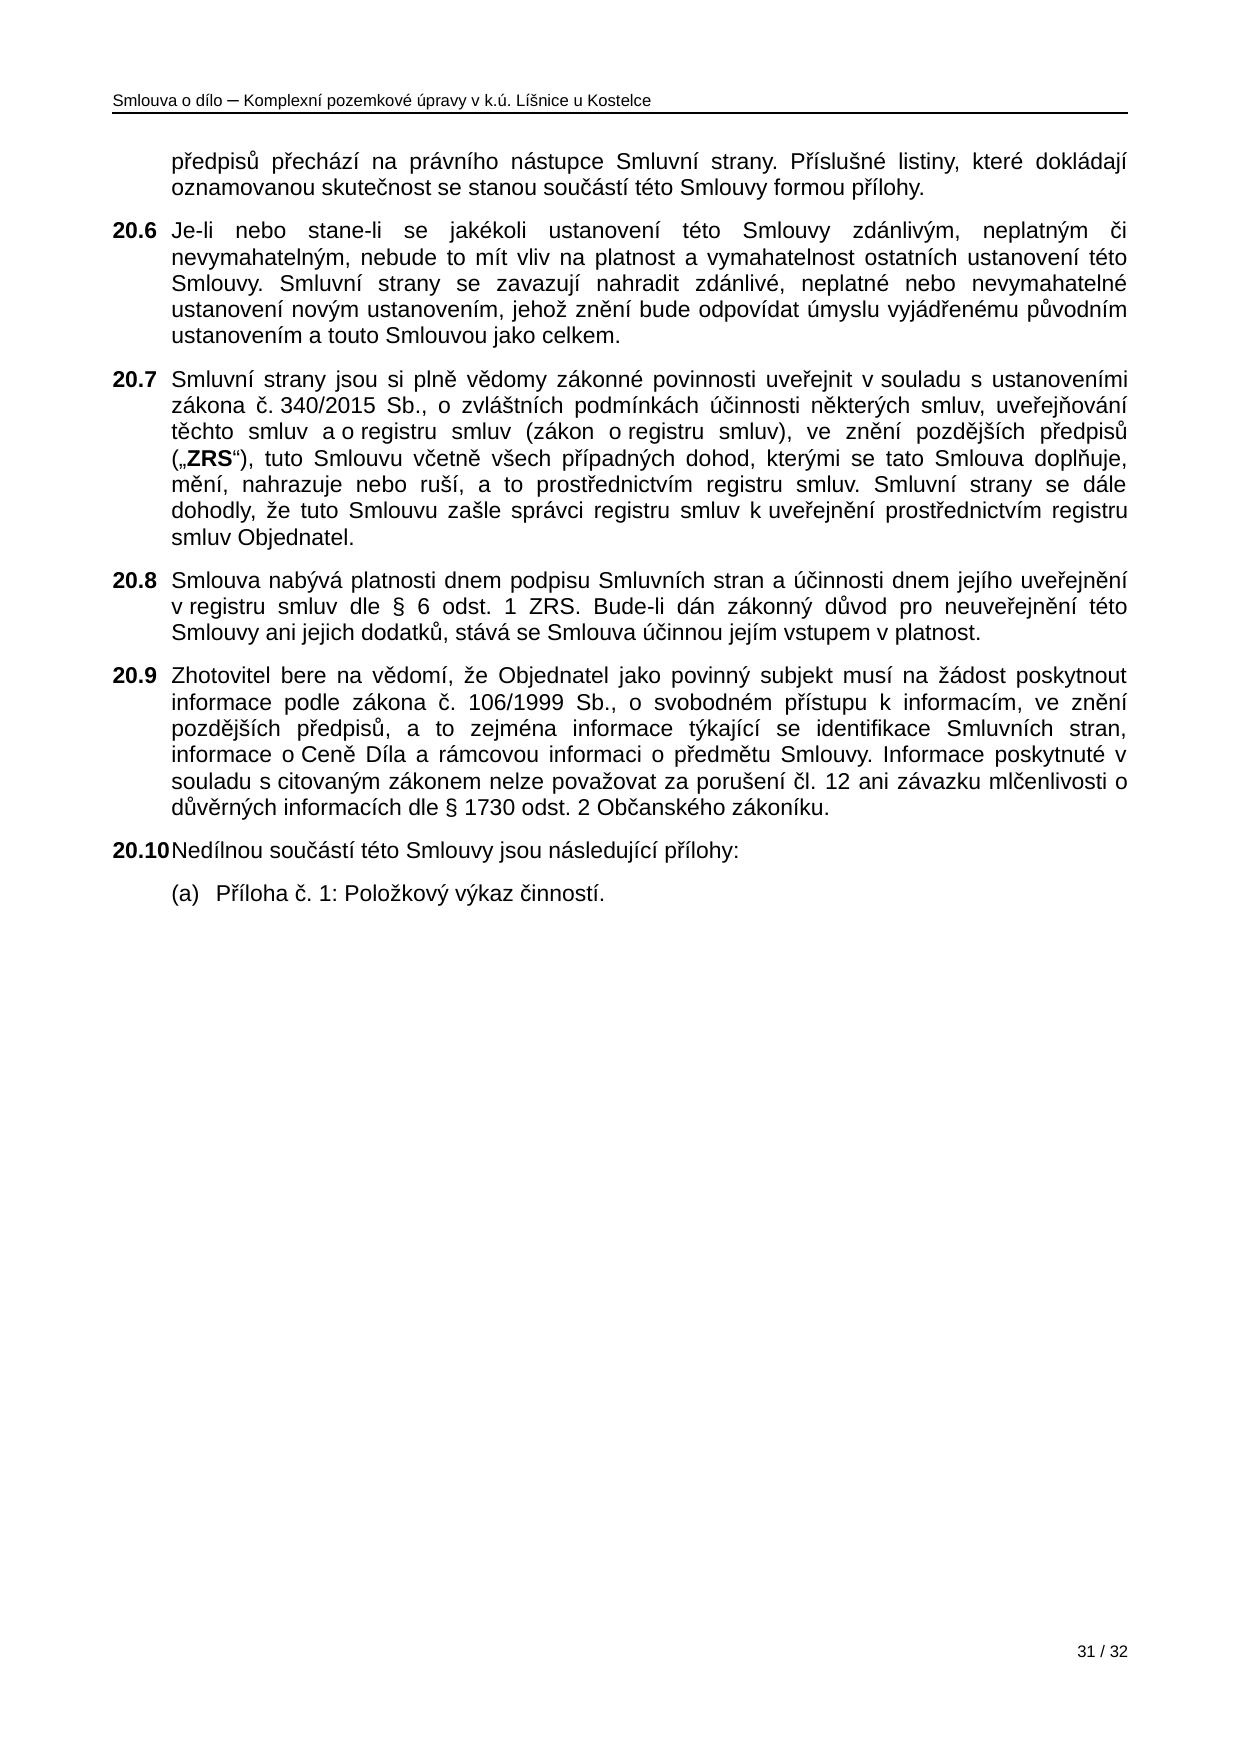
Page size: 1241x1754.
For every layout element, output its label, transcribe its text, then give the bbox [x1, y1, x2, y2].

text Smluvní strany jsou si plně vědomy zákonné povinnosti uveřejnit v souladu s ustanoveními zákona č. 340/2015 Sb., o zvláštních podmínkách účinnosti některých smluv, uveřejňování těchto smluv a o registru smluv (zákon o registru smluv), ve znění pozdějších předpisů („ZRS“), tuto Smlouvu včetně všech případných dohod, kterými se tato Smlouva doplňuje, mění, nahrazuje nebo ruší, a to prostřednictvím registru smluv. Smluvní strany se dále dohodly, že tuto Smlouvu zašle správci registru smluv k uveřejnění prostřednictvím registru smluv Objednatel. [112, 366, 1128, 550]
list Příloha č. 1: Položkový výkaz činností. [171, 880, 1128, 907]
text Nedílnou součástí této Smlouvy jsou následující přílohy: [112, 837, 1128, 863]
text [112, 148, 1128, 200]
text Je-li nebo stane-li se jakékoli ustanovení této Smlouvy zdánlivým, neplatným či nevymahatelným, nebude to mít vliv na platnost a vymahatelnost ostatních ustanovení této Smlouvy. Smluvní strany se zavazují nahradit zdánlivé, neplatné nebo nevymahatelné ustanovení novým ustanovením, jehož znění bude odpovídat úmyslu vyjádřenému původním ustanovením a touto Smlouvou jako celkem. [112, 217, 1128, 349]
text Smlouva nabývá platnosti dnem podpisu Smluvních stran a účinnosti dnem jejího uveřejnění v registru smluv dle § 6 odst. 1 ZRS. Bude-li dán zákonný důvod pro neuveřejnění této Smlouvy ani jejich dodatků, stává se Smlouva účinnou jejím vstupem v platnost. [112, 567, 1128, 646]
text Zhotovitel bere na vědomí, že Objednatel jako povinný subjekt musí na žádost poskytnout informace podle zákona č. 106/1999 Sb., o svobodném přístupu k informacím, ve znění pozdějších předpisů, a to zejména informace týkající se identifikace Smluvních stran, informace o Ceně Díla a rámcovou informaci o předmětu Smlouvy. Informace poskytnuté v souladu s citovaným zákonem nelze považovat za porušení čl. 12 ani závazku mlčenlivosti o důvěrných informacích dle § 1730 odst. 2 Občanského zákoníku. [112, 662, 1128, 821]
